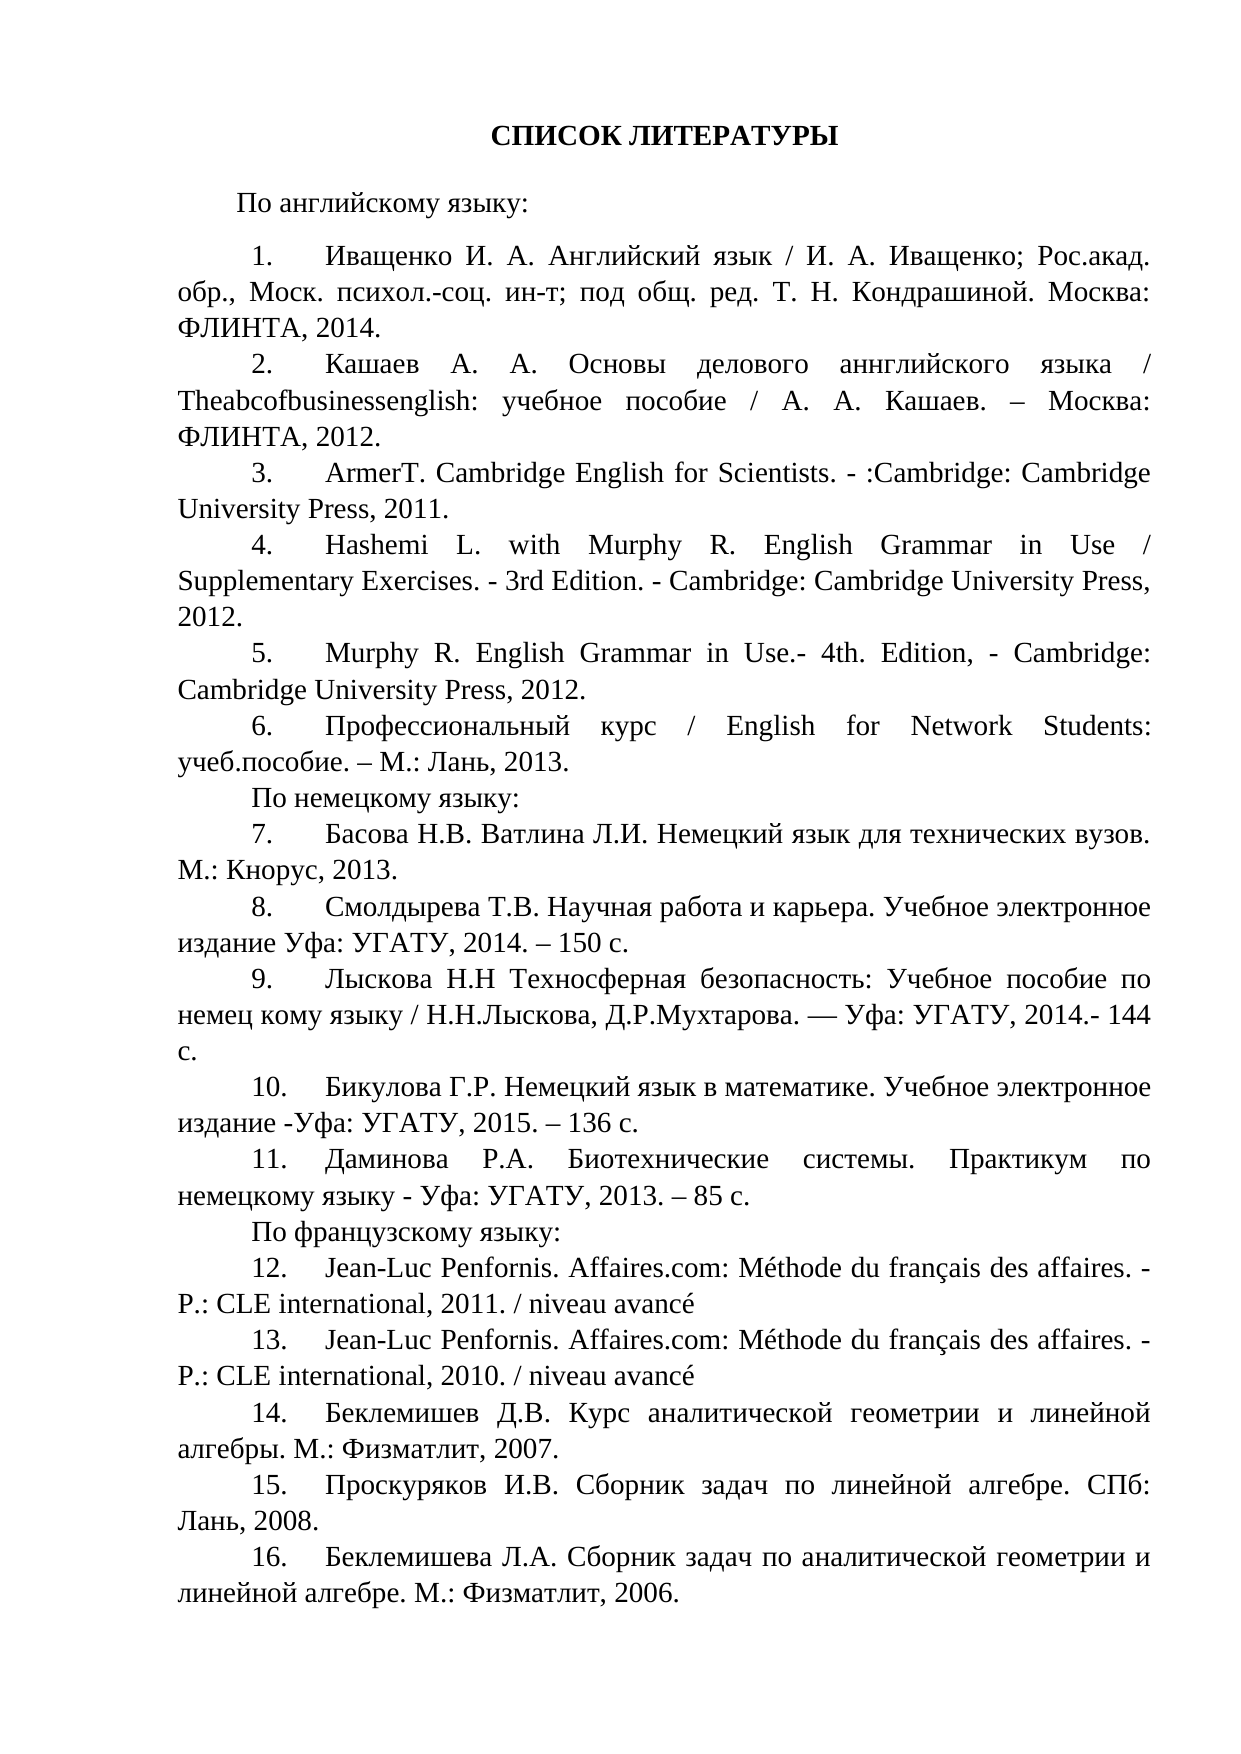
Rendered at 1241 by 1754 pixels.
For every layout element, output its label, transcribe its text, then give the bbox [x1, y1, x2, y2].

list Jean-Luc Penfornis. Affaires.com: Méthode du français des affaires. - P.: CLE international, 2011. / niveau avancé [177, 1250, 1152, 1320]
list Hashemi L. with Murphy R. English Grammar in Use / Supplementary Exercises. - 3rd Edition. - Cambridge: Cambridge University Press, 2012. [177, 527, 1152, 633]
list Смолдырева Т.В. Научная работа и карьера. Учебное электронное издание Уфа: УГАТУ, 2014. – 150 с. [177, 889, 1152, 958]
list Murphy R. English Grammar in Use.- 4th. Edition, - Cambridge: Cambridge University Press, 2012. [177, 636, 1152, 705]
list По французскому языку: [177, 1214, 1152, 1247]
list Даминова Р.А. Биотехнические системы. Практикум по немецкому языку - Уфа: УГАТУ, 2013. – 85 с. [177, 1142, 1152, 1211]
list Кашаев A. A. Основы делового аннглийского языка / Theabcofbusinessenglish: учебное пособие / А. А. Кашаев. – Москва: ФЛИНТА, 2012. [177, 346, 1152, 452]
list Проскуряков И.В. Сборник задач по линейной алгебре. СПб: Лань, 2008. [177, 1467, 1152, 1537]
text По английскому языку: [177, 185, 1152, 219]
list Беклемишева Л.А. Сборник задач по аналитической геометрии и линейной алгебре. М.: Физматлит, 2006. [177, 1539, 1152, 1609]
text СПИСОК ЛИТЕРАТУРЫ [177, 118, 1152, 152]
list ArmerT. Cambridge English for Scientists. - :Cambridge: Cambridge University Press, 2011. [177, 455, 1152, 524]
list Jean-Luc Penfornis. Affaires.com: Méthode du français des affaires. - P.: CLE international, 2010. / niveau avancé [177, 1322, 1152, 1392]
list Иващенко И. А. Английский язык / И. А. Иващенко; Рос.акад. обр., Моск. психол.-соц. ин-т; под общ. ред. Т. Н. Кондрашиной. Москва: ФЛИНТА, 2014. [177, 238, 1152, 344]
list Басова Н.В. Ватлина Л.И. Немецкий язык для технических вузов. М.: Кнорус, 2013. [177, 816, 1152, 886]
list Профессиональный курс / English for Network Students: учеб.пособие. – М.: Лань, 2013. [177, 708, 1152, 778]
list Лыскова Н.Н Техносферная безопасность: Учебное пособие по немец кому языку / Н.Н.Лыскова, Д.Р.Мухтарова. — Уфа: УГАТУ, 2014.- 144 с. [177, 961, 1152, 1067]
list Бикулова Г.Р. Немецкий язык в математике. Учебное электронное издание -Уфа: УГАТУ, 2015. – 136 с. [177, 1069, 1152, 1139]
list Беклемишев Д.В. Курс аналитической геометрии и линейной алгебры. М.: Физматлит, 2007. [177, 1395, 1152, 1464]
list По немецкому языку: [251, 780, 1152, 814]
